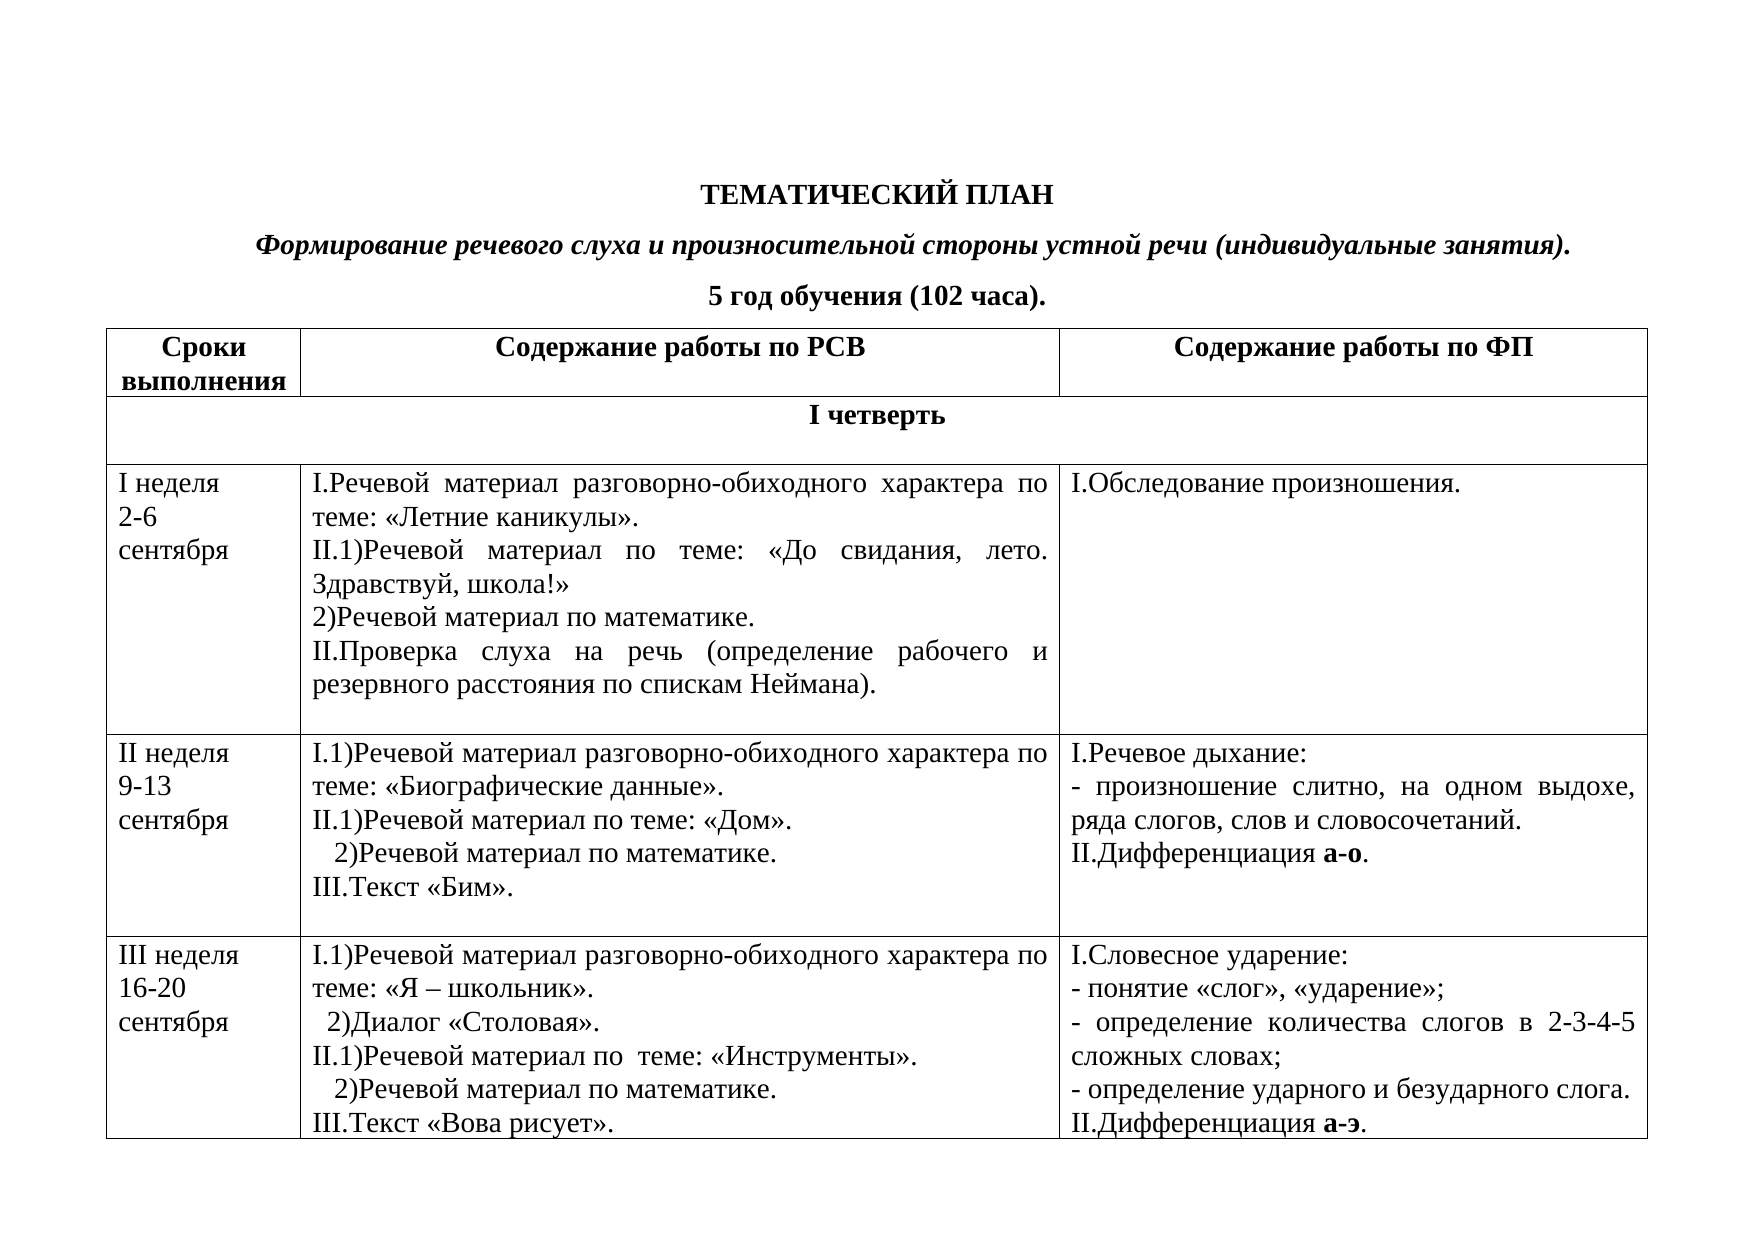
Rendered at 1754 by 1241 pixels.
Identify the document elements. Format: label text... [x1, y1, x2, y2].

table_cell I.Речевой материал разговорно-обиходного характера по теме: «Летние каникулы». II.1)Речевой материал по теме: «До свидания, лето. Здравствуй, школа!» 2)Речевой материал по математике. II.Проверка слуха на речь (определение рабочего и резервного расстояния по спискам Неймана). [301, 465, 1059, 734]
text 5 год обучения (102 часа). [118, 278, 1636, 311]
table_cell I.Обследование произношения. [1060, 465, 1647, 734]
table_cell I.1)Речевой материал разговорно-обиходного характера по теме: «Биографические данные». II.1)Речевой материал по теме: «Дом». 2)Речевой материал по математике. III.Текст «Бим». [301, 735, 1059, 936]
table_cell I.Речевое дыхание: - произношение слитно, на одном выдохе, ряда слогов, слов и словосочетаний. II.Дифференциация а-о. [1060, 735, 1647, 936]
table_header Содержание работы по РСВ [301, 329, 1059, 396]
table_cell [1060, 937, 1647, 1138]
table_cell I неделя 2-6 сентября [107, 465, 300, 734]
table_cell II неделя 9-13 сентября [107, 735, 300, 936]
text Формирование речевого слуха и произносительной стороны устной речи (индивидуальные занятия). [118, 227, 1636, 261]
table_header Содержание работы по ФП [1060, 329, 1647, 396]
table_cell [107, 937, 300, 1138]
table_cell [301, 937, 1059, 1138]
table_header Сроки выполнения [107, 329, 300, 396]
text ТЕМАТИЧЕСКИЙ ПЛАН [118, 177, 1636, 211]
table_cell I четверть [107, 397, 1647, 464]
